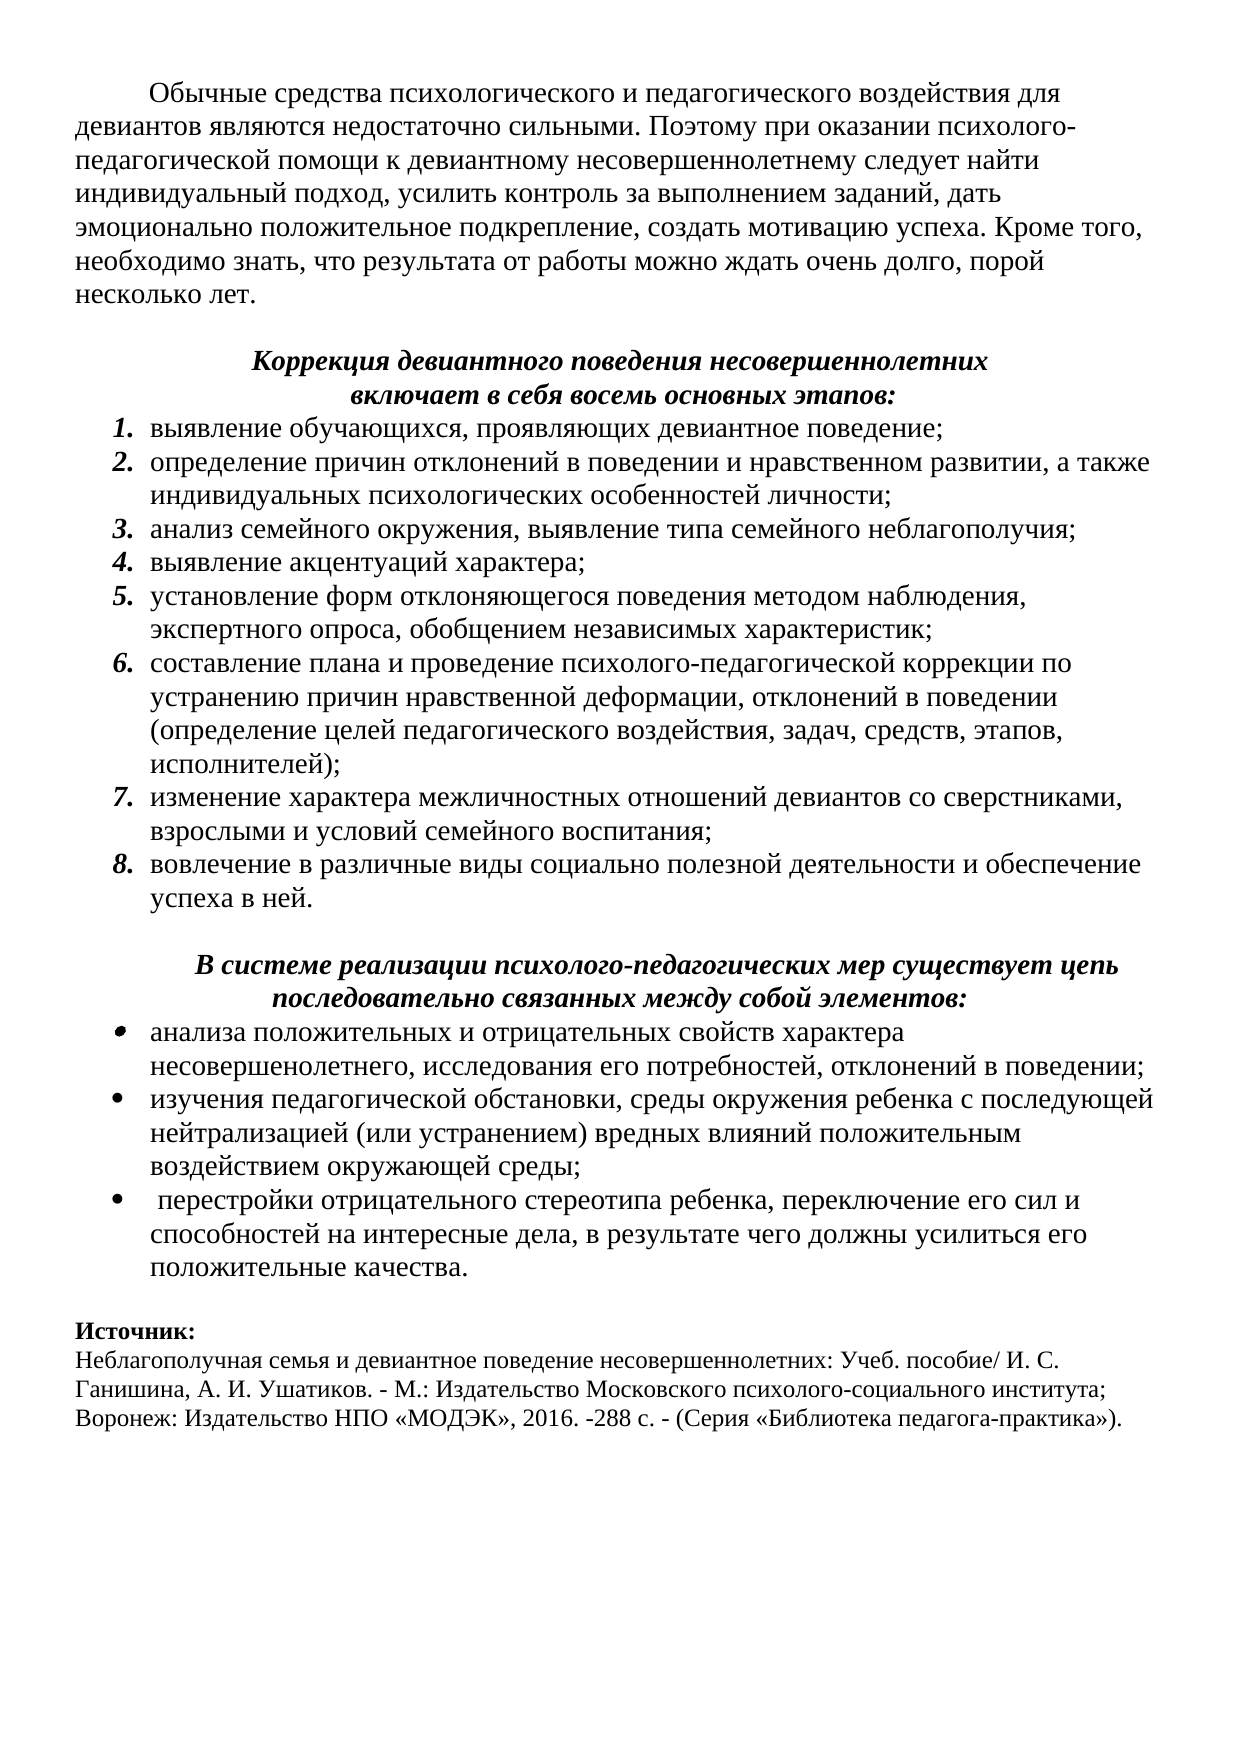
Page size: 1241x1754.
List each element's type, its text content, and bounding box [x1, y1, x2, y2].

text Источник: [75, 1316, 1165, 1345]
list анализ семейного окружения, выявление типа семейного неблагополучия; [112, 511, 1165, 544]
list выявление акцентуаций характера; [112, 544, 1165, 578]
list составление плана и проведение психолого-педагогической коррекции по устранению причин нравственной деформации, отклонений в поведении (определение целей педагогического воздействия, задач, средств, этапов, исполнителей); [112, 645, 1165, 779]
list установление форм отклоняющегося поведения методом наблюдения, экспертного опроса, обобщением независимых характеристик; [112, 578, 1165, 645]
list анализа положительных и отрицательных свойств характера несовершенолетнего, исследования его потребностей, отклонений в поведении; [112, 1014, 1165, 1081]
list изучения педагогической обстановки, среды окружения ребенка с последующей нейтрализацией (или устранением) вредных влияний положительным воздействием окружающей среды; [112, 1081, 1165, 1182]
list перестройки отрицательного стереотипа ребенка, переключение его сил и способностей на интересные дела, в результате чего должны усилиться его положительные качества. [112, 1182, 1165, 1283]
text Коррекция девиантного поведения несовершеннолетних [75, 343, 1165, 377]
text В системе реализации психолого-педагогических мер существует цепь последовательно связанных между собой элементов: [75, 947, 1165, 1014]
text включает в себя восемь основных этапов: [75, 377, 1165, 410]
list выявление обучающихся, проявляющих девиантное поведение; [112, 410, 1165, 444]
list вовлечение в различные виды социально полезной деятельности и обеспечение успеха в ней. [112, 846, 1165, 913]
text Обычные средства психологического и педагогического воздействия для девиантов являются недостаточно сильными. Поэтому при оказании психолого-педагогической помощи к девиантному несовершеннолетнему следует найти индивидуальный подход, усилить контроль за выполнением заданий, дать эмоционально положительное подкрепление, создать мотивацию успеха. Кроме того, необходимо знать, что результата от работы можно ждать очень долго, порой несколько лет. [75, 75, 1165, 310]
list изменение характера межличностных отношений девиантов со сверстниками, взрослыми и условий семейного воспитания; [112, 779, 1165, 846]
list определение причин отклонений в поведении и нравственном развитии, а также индивидуальных психологических особенностей личности; [112, 444, 1165, 511]
text Неблагополучная семья и девиантное поведение несовершеннолетних: Учеб. пособие/ И. С. Ганишина, А. И. Ушатиков. - М.: Издательство Московского психолого-социального института; Воронеж: Издательство НПО «МОДЭК», 2016. -288 с. - (Серия «Библиотека педагога-практика»). [75, 1345, 1165, 1431]
